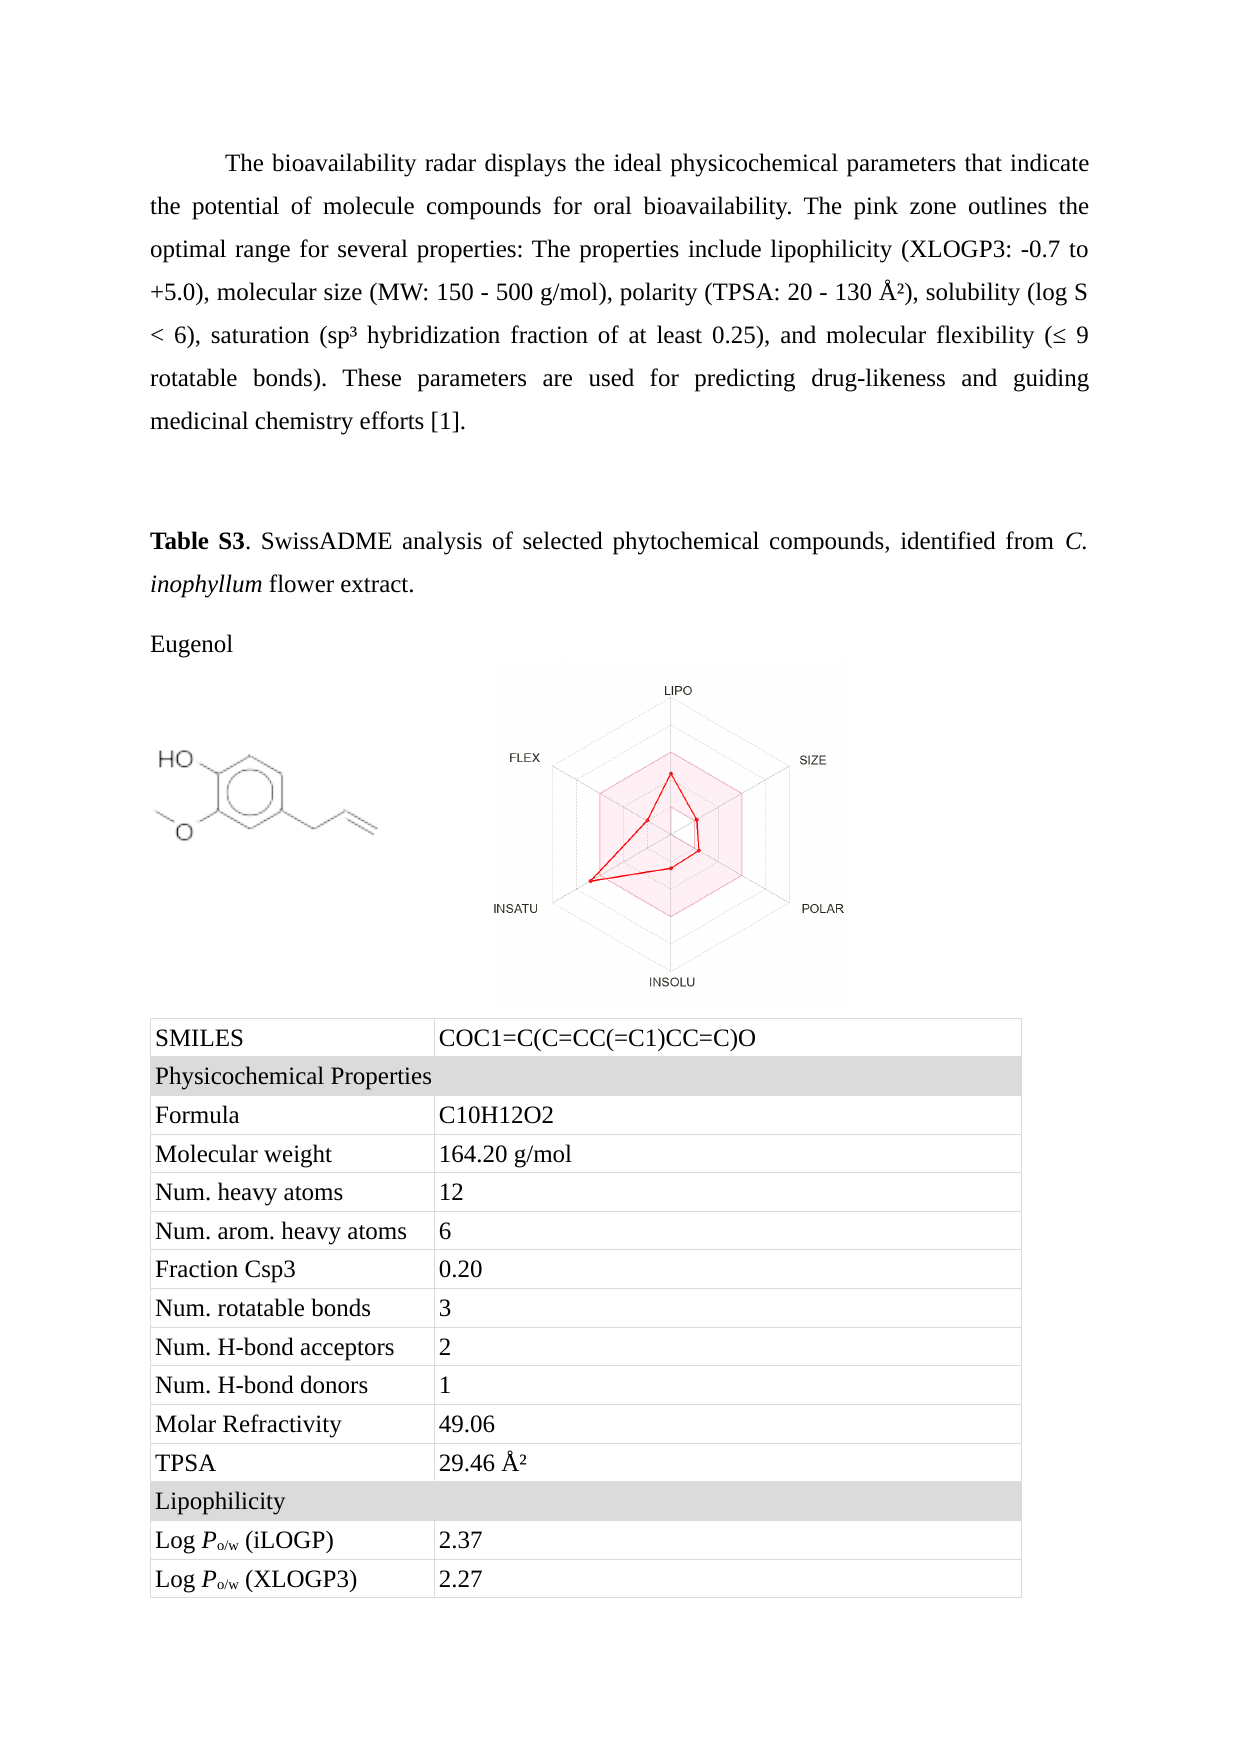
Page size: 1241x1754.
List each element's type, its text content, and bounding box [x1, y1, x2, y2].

table_cell Num. H-bond donors [151, 1366, 434, 1404]
table_cell TPSA [151, 1444, 434, 1481]
table_cell Molar Refractivity [151, 1405, 434, 1443]
table_cell 29.46 Å² [435, 1444, 1021, 1481]
table_cell Molecular weight [151, 1135, 434, 1172]
table_cell Num. heavy atoms [151, 1173, 434, 1211]
table_cell Num. arom. heavy atoms [151, 1212, 434, 1249]
table_cell Num. rotatable bonds [151, 1289, 434, 1327]
table_cell 3 [435, 1289, 1021, 1327]
table_cell C10H12O2 [435, 1096, 1021, 1133]
table_cell 12 [435, 1173, 1021, 1211]
table_cell Fraction Csp3 [151, 1250, 434, 1288]
table_cell Log Po/w (iLOGP) [151, 1521, 434, 1558]
table_cell Num. H-bond acceptors [151, 1328, 434, 1365]
table_cell 2 [435, 1328, 1021, 1365]
table_header SMILES [151, 1019, 434, 1056]
table_cell Lipophilicity [151, 1482, 1021, 1520]
table_header COC1=C(C=CC(=C1)CC=C)O [435, 1019, 1021, 1056]
table_cell 0.20 [435, 1250, 1021, 1288]
table_cell 1 [435, 1366, 1021, 1404]
table_cell 2.37 [435, 1521, 1021, 1558]
table_cell 6 [435, 1212, 1021, 1249]
table_cell 164.20 g/mol [435, 1135, 1021, 1172]
table_cell 2.27 [435, 1560, 1021, 1597]
table_cell Log Po/w (XLOGP3) [151, 1560, 434, 1597]
table_cell 49.06 [435, 1405, 1021, 1443]
text Eugenol [150, 629, 1090, 658]
table_cell Formula [151, 1096, 434, 1133]
text The bioavailability radar displays the ideal physicochemical parameters that indicate the potential of molecule compounds for oral bioavailability. The pink zone outlines the optimal range for several properties: The properties include lipophilicity (XLOGP3: -0.7 to +5.0), molecular size (MW: 150 - 500 g/mol), polarity (TPSA: 20 - 130 Å²), solubility (log S < 6), saturation (sp³ hybridization fraction of at least 0.25), and molecular flexibility (≤ 9 rotatable bonds). These parameters are used for predicting drug-likeness and guiding medicinal chemistry efforts [1]. [150, 148, 1090, 435]
text Table S3. SwissADME analysis of selected phytochemical compounds, identified from C. inophyllum flower extract. [150, 526, 1090, 598]
table_cell Physicochemical Properties [151, 1057, 1021, 1095]
picture [493, 656, 848, 1012]
